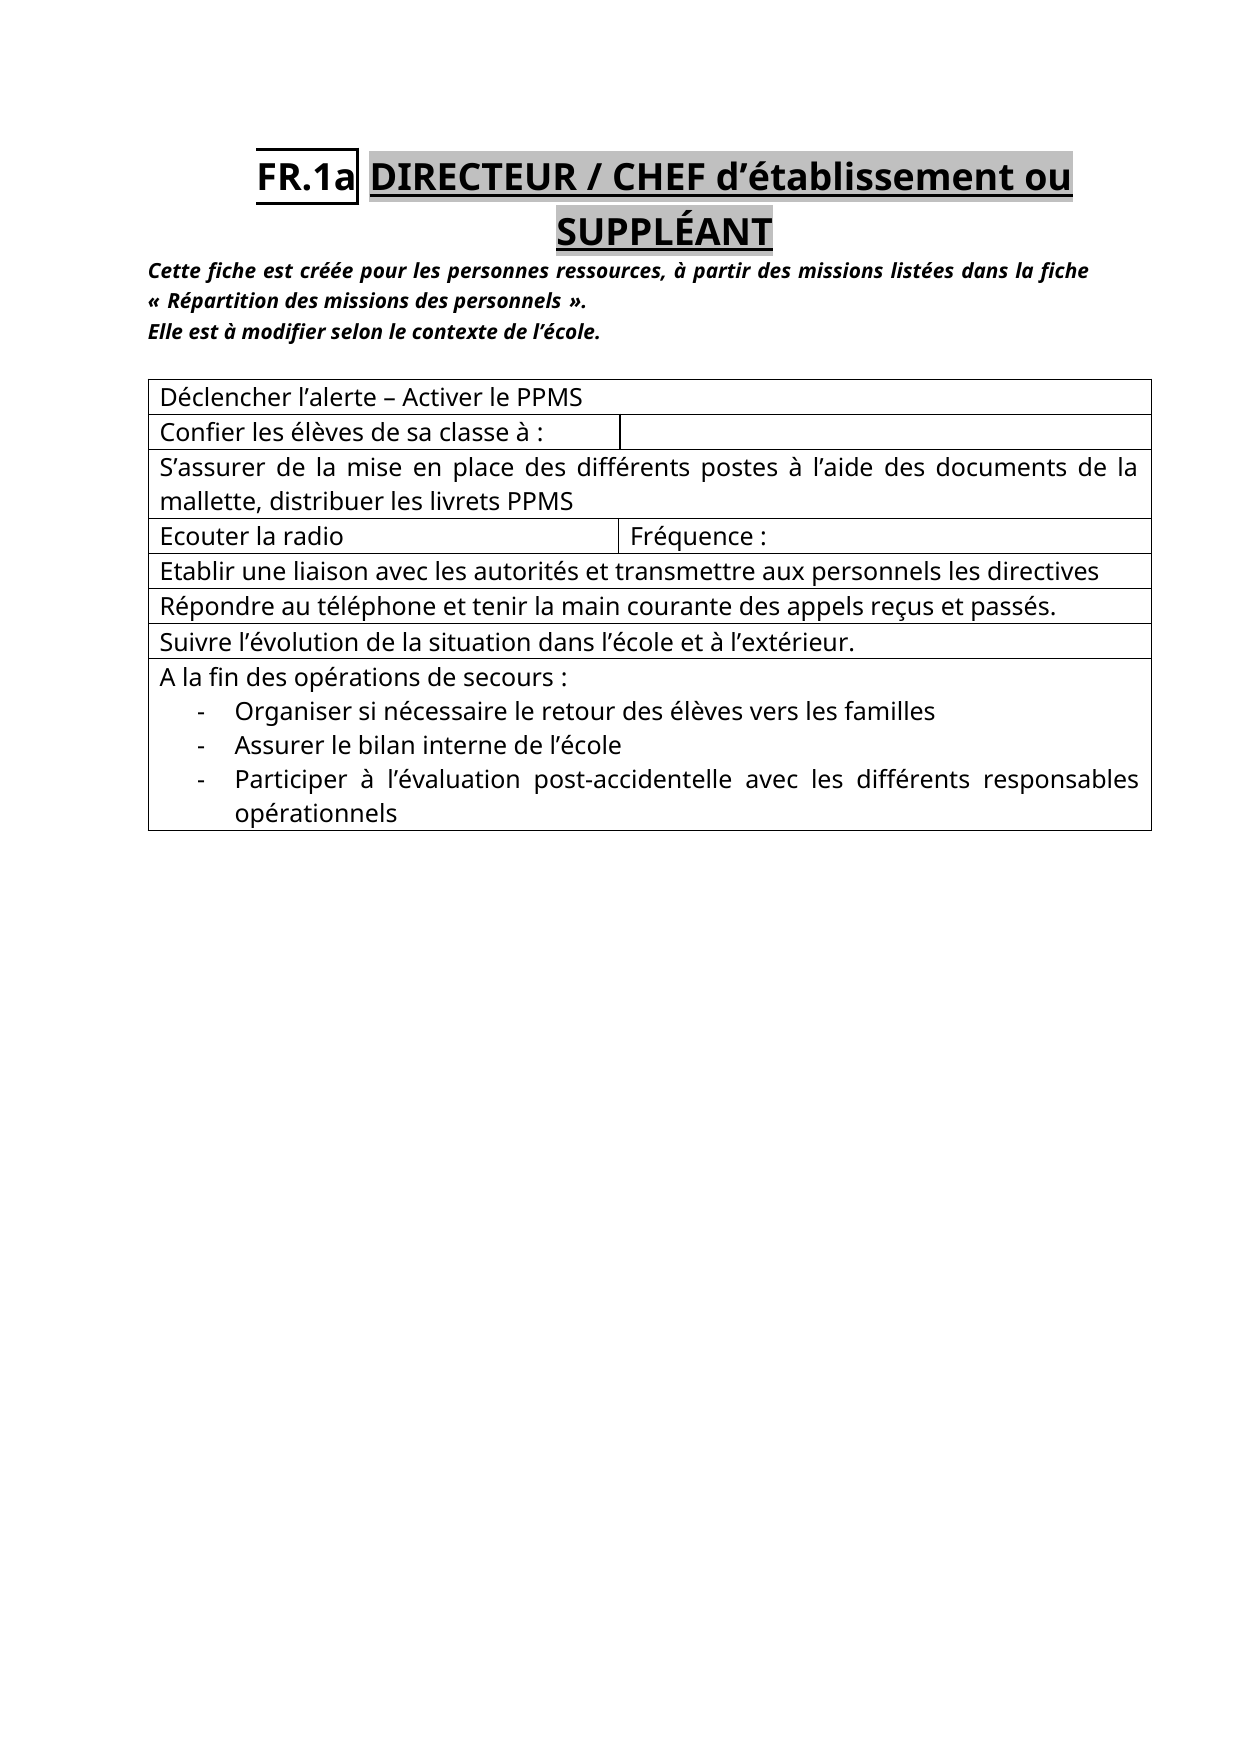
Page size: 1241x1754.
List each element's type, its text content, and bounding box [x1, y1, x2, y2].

table_cell Ecouter la radio [149, 519, 618, 553]
table_cell Fréquence : [619, 519, 1151, 553]
table_cell Répondre au téléphone et tenir la main courante des appels reçus et passés. [149, 589, 1151, 623]
table_cell Suivre l’évolution de la situation dans l’école et à l’extérieur. [149, 624, 1151, 658]
table_cell [621, 415, 1151, 449]
table_cell Etablir une liaison avec les autorités et transmettre aux personnels les directives [149, 554, 1151, 588]
text Cette fiche est créée pour les personnes ressources, à partir des missions listées dans la fiche « Répartition des missions des personnels ». [148, 256, 1093, 315]
table_cell A la fin des opérations de secours : Organiser si nécessaire le retour des élèves vers les familles Assurer le bilan interne de l’école Participer à l’évaluation post-accidentelle avec les différents responsables opérationnels [149, 659, 1151, 829]
table_cell Confier les élèves de sa classe à : [149, 415, 619, 449]
subtitle FR.1a DIRECTEUR / CHEF d’établissement ou SUPPLÉANT [148, 148, 1181, 256]
table_cell S’assurer de la mise en place des différents postes à l’aide des documents de la mallette, distribuer les livrets PPMS [149, 450, 1151, 518]
text Elle est à modifier selon le contexte de l’école. [148, 317, 1093, 346]
table_header Déclencher l’alerte – Activer le PPMS [149, 380, 1151, 413]
